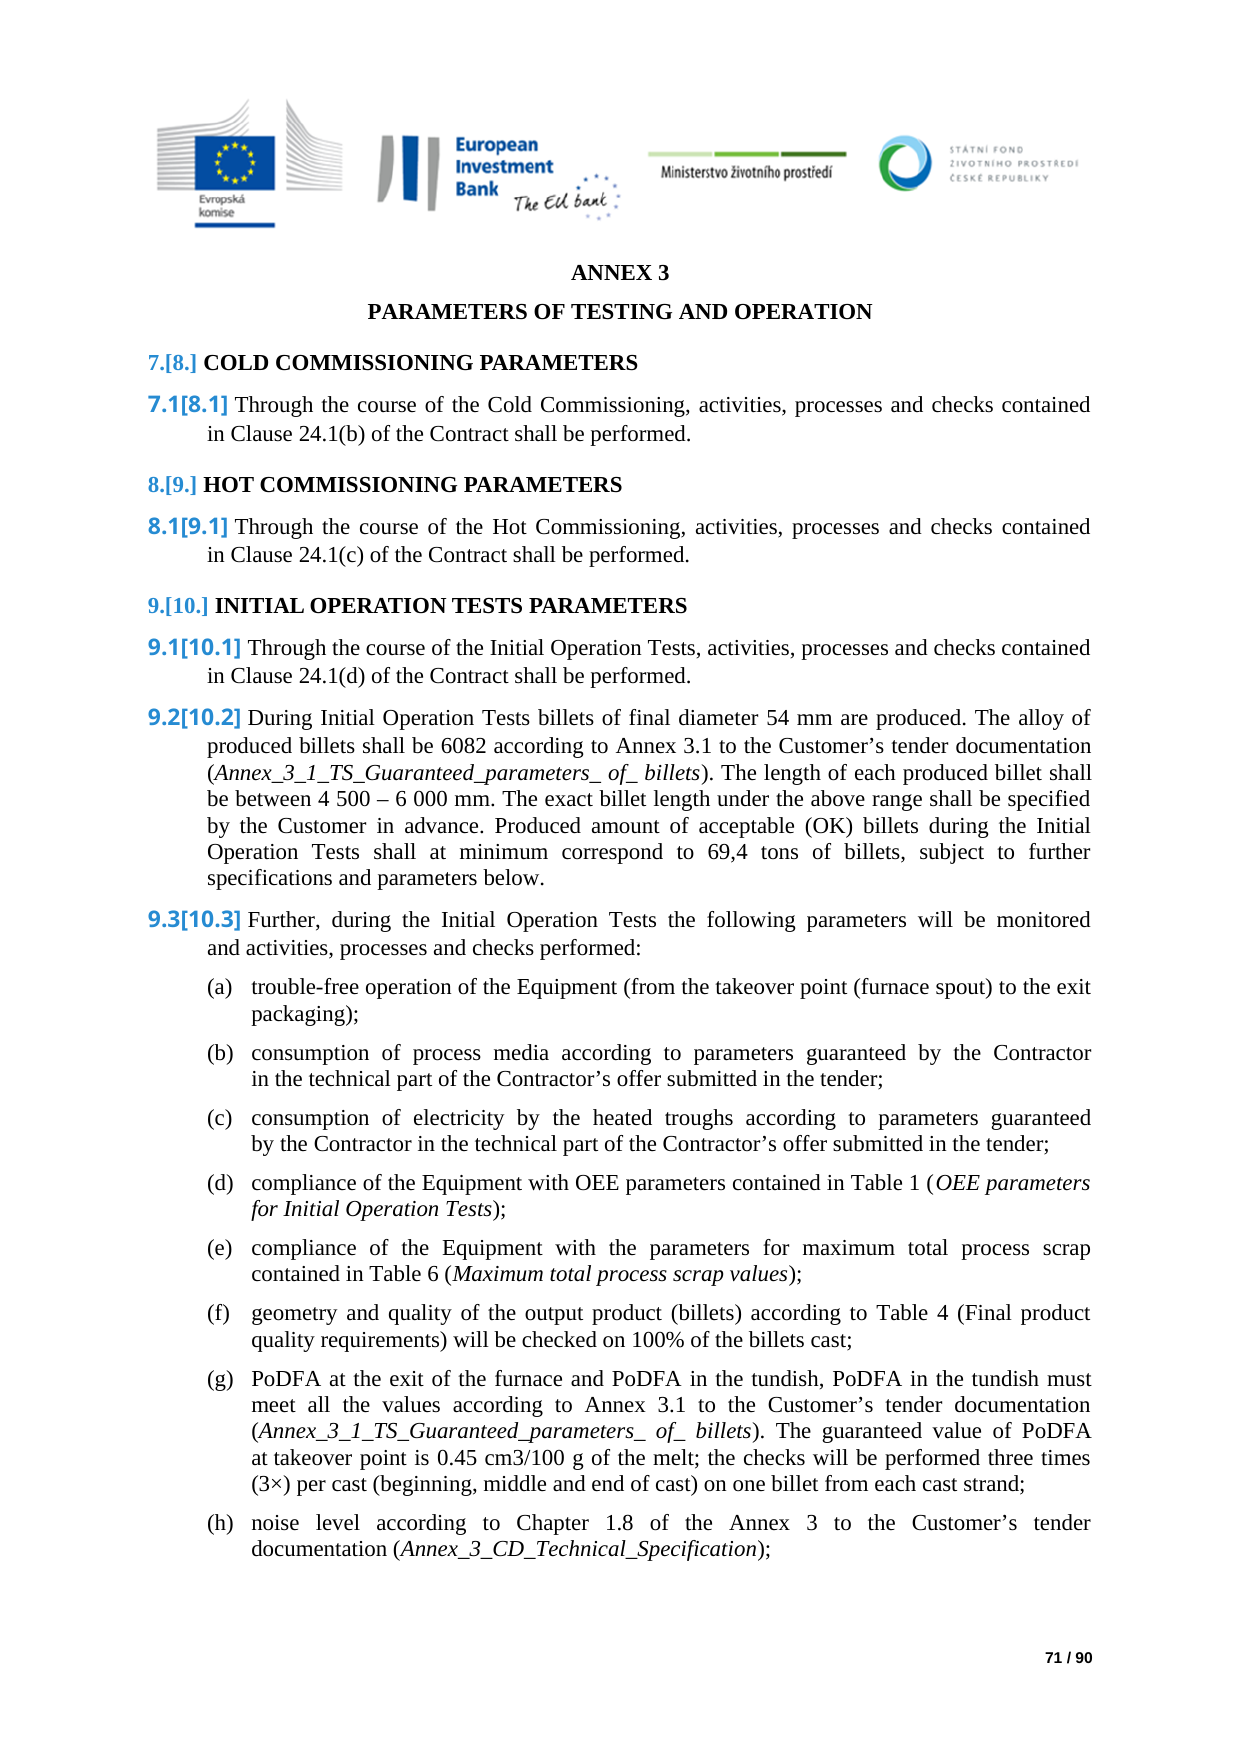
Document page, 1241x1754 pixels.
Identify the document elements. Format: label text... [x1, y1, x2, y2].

text During Initial Operation Tests billets of final diameter 54 mm are produced. The alloy of produced billets shall be 6082 according to Annex 3.1 to the Customer’s tender documentation (Annex_3_1_TS_Guaranteed_parameters_ of_ billets). The length of each produced billet shall be between 4 500 – 6 000 mm. The exact billet length under the above range shall be specified by the Customer in advance. Produced amount of acceptable (OK) billets during the Initial Operation Tests shall at minimum correspond to 69,4 tons of billets, subject to further specifications and parameters below. [148, 701, 1092, 891]
text ANNEX 3 [148, 259, 1092, 286]
text Through the course of the Hot Commissioning, activities, processes and checks contained in Clause 23.1(c) of the Contract shall be performed. [148, 510, 1092, 567]
subtitle INITIAL OPERATION TESTS PARAMETERS [148, 592, 1092, 619]
text trouble-free operation of the Equipment (from the takeover point (furnace spout) to the exit packaging); [207, 973, 1092, 1026]
text compliance of the Equipment with the parameters for maximum total process scrap contained in Table 6 (Maximum total process scrap values); [207, 1234, 1092, 1287]
picture [147, 87, 1093, 235]
text Through the course of the Initial Operation Tests, activities, processes and checks contained in Clause 23.1(d) of the Contract shall be performed. [148, 631, 1092, 689]
text noise level according to Chapter 1.8 of the Annex 3 to the Customer’s tender documentation (Annex_3_CD_Technical_Specification); [207, 1509, 1092, 1562]
text consumption of electricity by the heated troughs according to parameters guaranteed by the Contractor in the technical part of the Contractor’s offer submitted in the tender; [207, 1104, 1092, 1156]
subtitle HOT COMMISSIONING PARAMETERS [148, 471, 1092, 497]
text Through the course of the Cold Commissioning, activities, processes and checks contained in Clause 23.1(b) of the Contract shall be performed. [148, 388, 1092, 446]
text compliance of the Equipment with OEE parameters contained in Table 1 (OEE parameters for Initial Operation Tests); [207, 1169, 1092, 1222]
text geometry and quality of the output product (billets) according to Table 4 (Final product quality requirements) will be checked on 100% of the billets cast; [207, 1299, 1092, 1352]
text PARAMETERS OF TESTING AND OPERATION [148, 298, 1092, 324]
text Further, during the Initial Operation Tests the following parameters will be monitored and activities, processes and checks performed: [148, 903, 1092, 961]
text consumption of process media according to parameters guaranteed by the Contractor in the technical part of the Contractor’s offer submitted in the tender; [207, 1038, 1092, 1091]
subtitle COLD COMMISSIONING PARAMETERS [148, 349, 1092, 376]
text PoDFA at the exit of the furnace and PoDFA in the tundish, PoDFA in the tundish must meet all the values according to Annex 3.1 to the Customer’s tender documentation (Annex_3_1_TS_Guaranteed_parameters_ of_ billets). The guaranteed value of PoDFA at takeover point is 0.45 cm3/100 g of the melt; the checks will be performed three times (3×) per cast (beginning, middle and end of cast) on one billet from each cast strand; [207, 1364, 1092, 1496]
